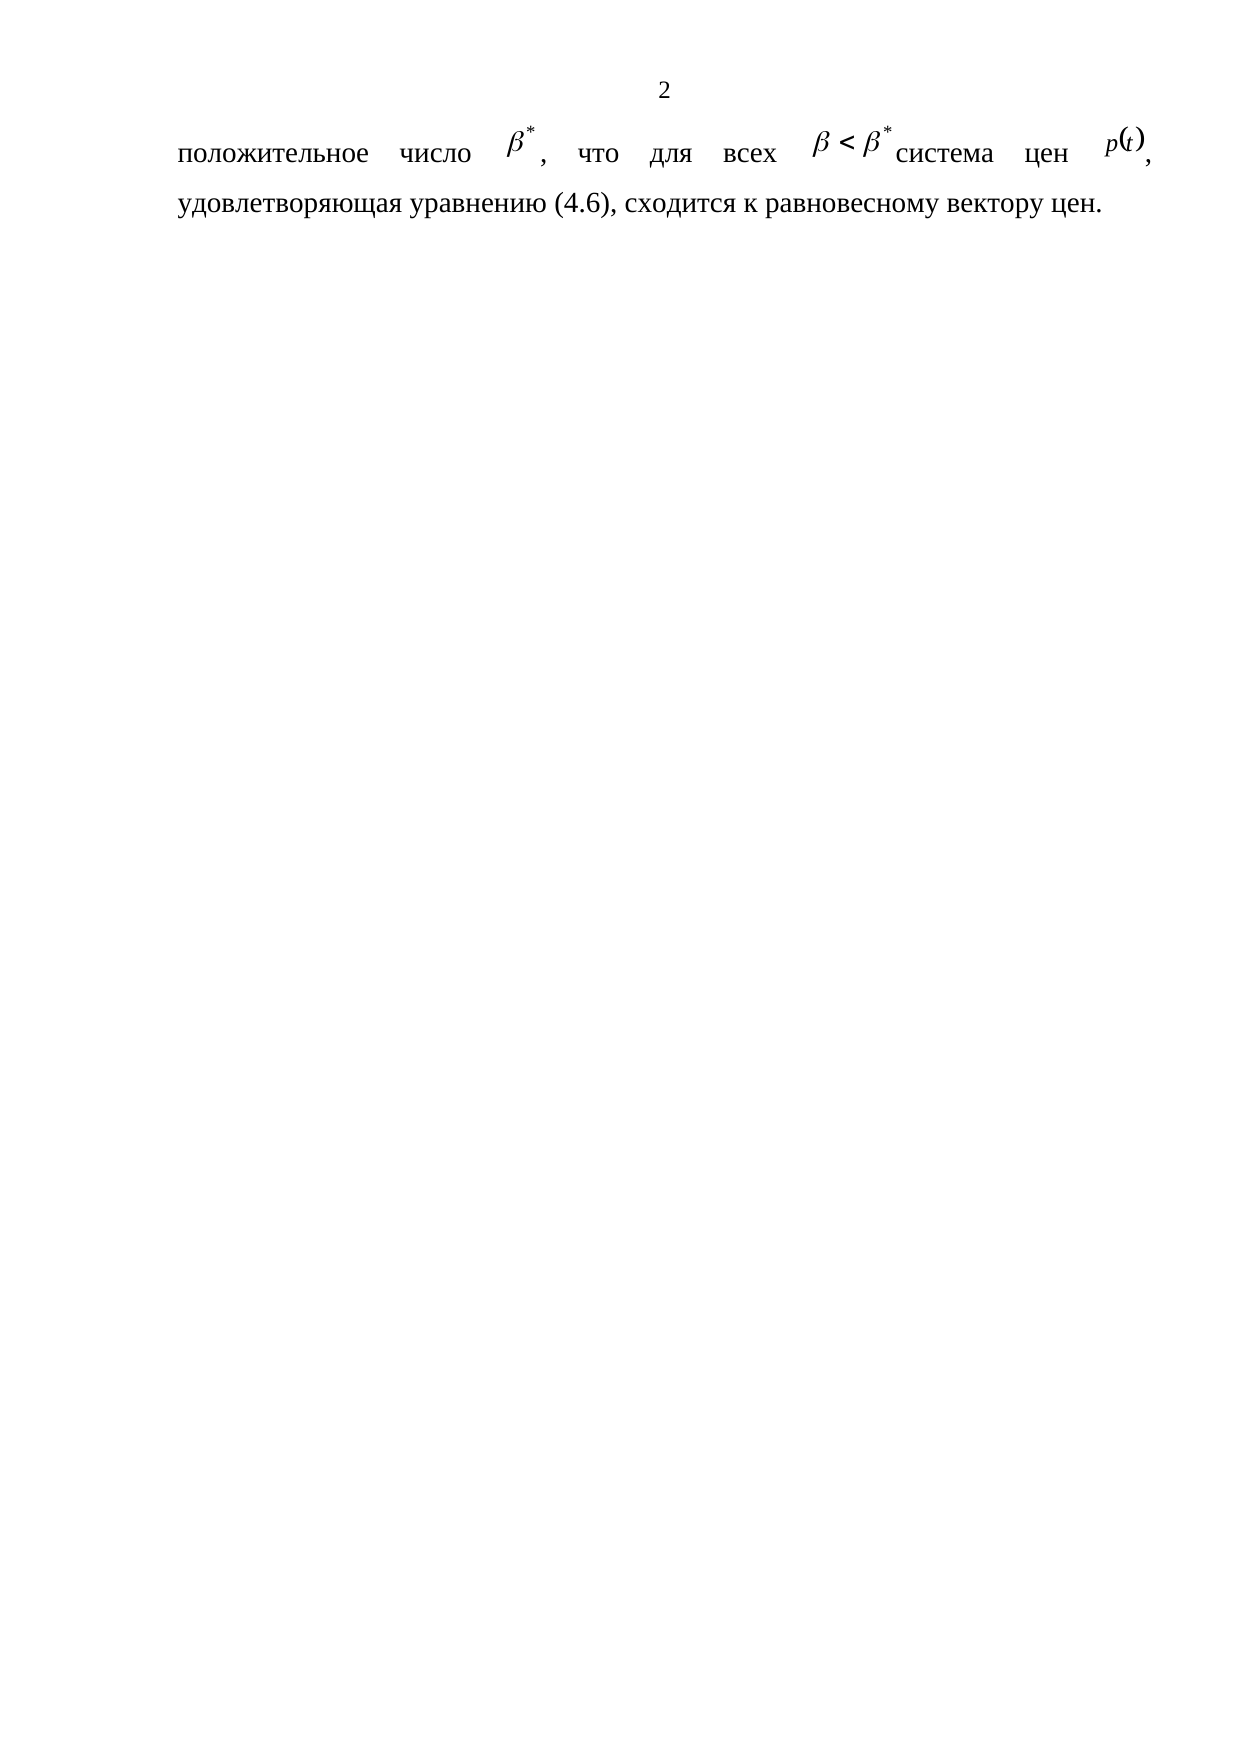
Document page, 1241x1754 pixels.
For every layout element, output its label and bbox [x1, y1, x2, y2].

text [177, 118, 1152, 218]
